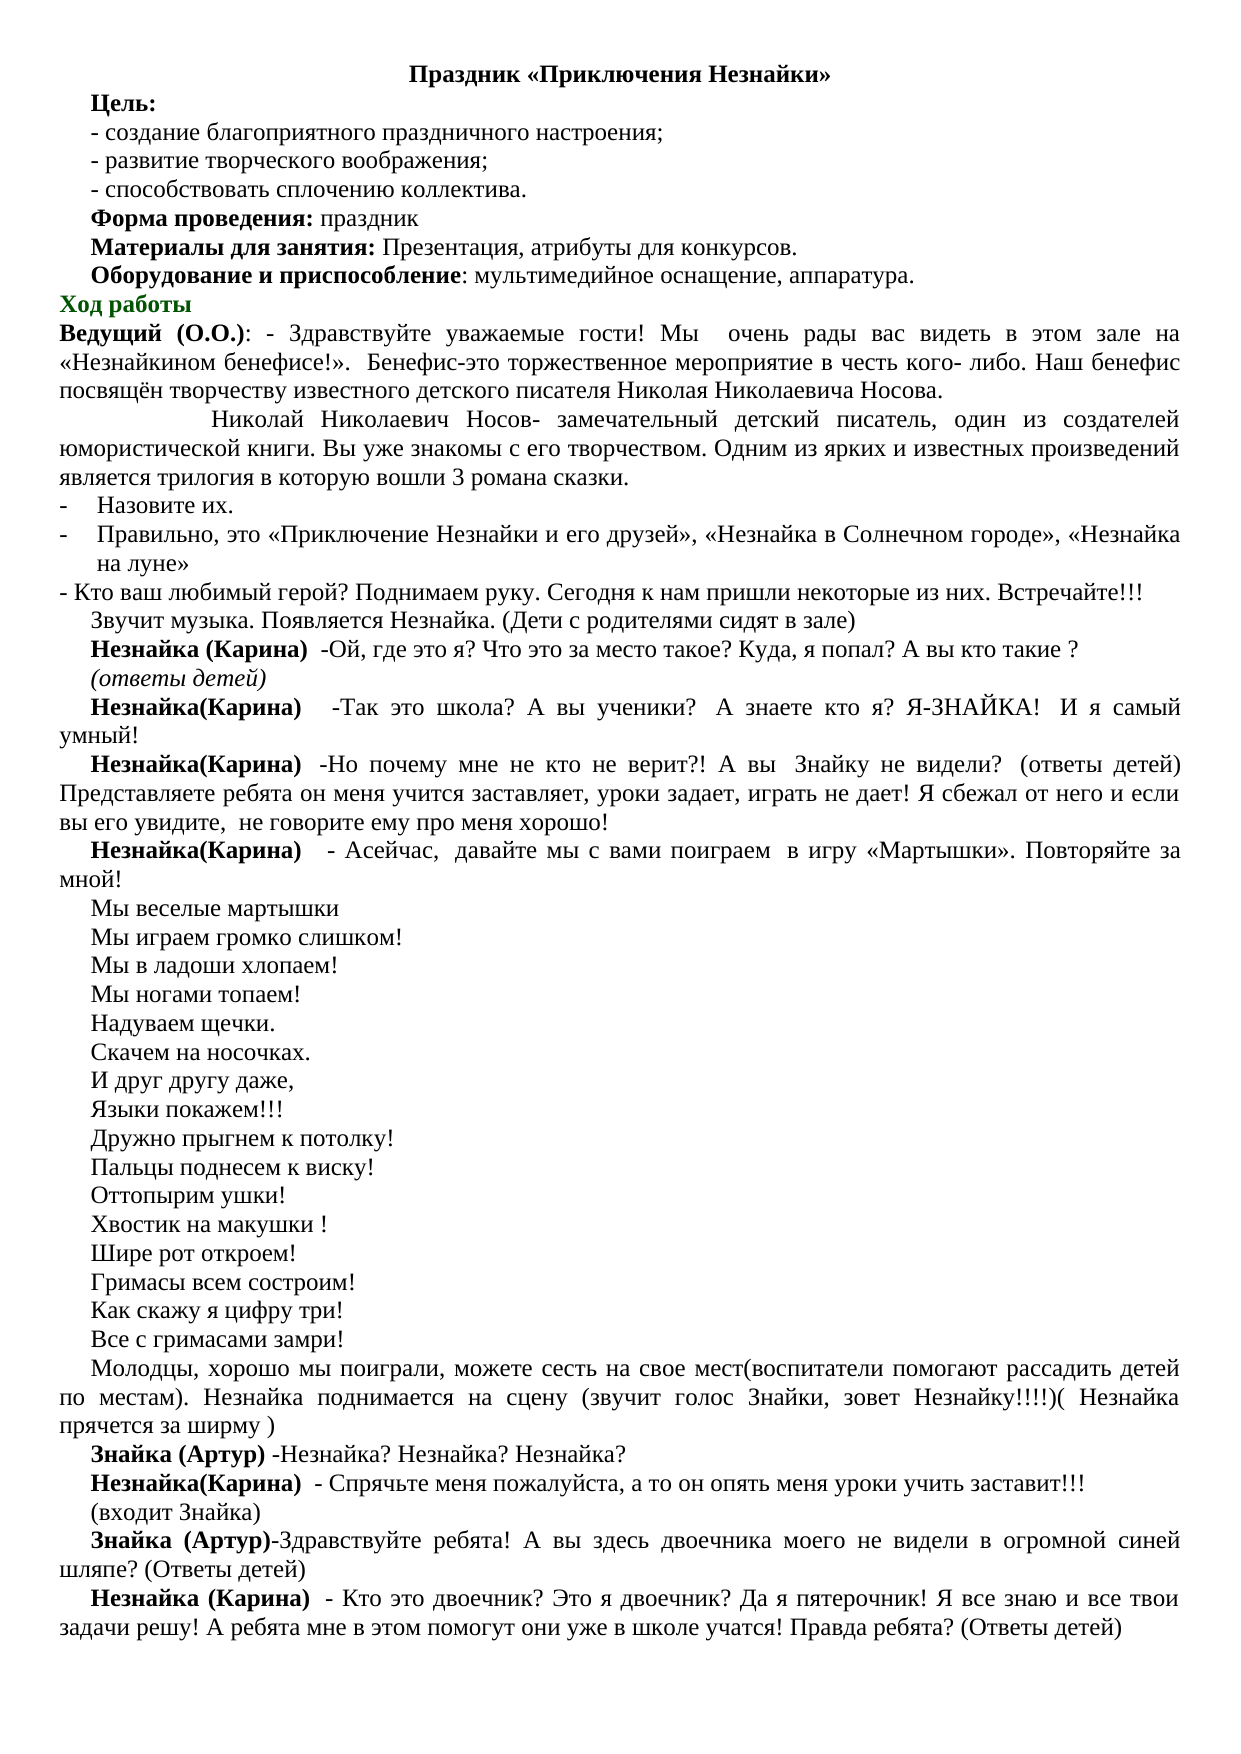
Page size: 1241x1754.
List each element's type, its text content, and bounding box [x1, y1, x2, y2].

text Языки покажем!!! [59, 1094, 1181, 1123]
text Мы в ладоши хлопаем! [59, 950, 1181, 979]
text Шире рот откроем! [59, 1238, 1181, 1267]
text Пальцы поднесем к виску! [59, 1152, 1181, 1180]
text Праздник «Приключения Незнайки» [59, 59, 1181, 88]
text Гримасы всем состроим! [59, 1267, 1181, 1295]
text Знайка (Артур) -Незнайка? Незнайка? Незнайка? [59, 1439, 1181, 1468]
text - Кто ваш любимый герой? Поднимаем руку. Сегодня к нам пришли некоторые из них. Встречайте!!! [59, 577, 1181, 605]
text Незнайка(Карина) -Но почему мне не кто не верит?! А вы Знайку не видели? (ответы детей) Представляете ребята он меня учится заставляет, уроки задает, играть не дает! Я сбежал от него и если вы его увидите, не говорите ему про меня хорошо! [59, 749, 1181, 835]
text И друг другу даже, [59, 1065, 1181, 1094]
text Ведущий (О.О.): - Здравствуйте уважаемые гости! Мы очень рады вас видеть в этом зале на «Незнайкином бенефисе!». Бенефис-это торжественное мероприятие в честь кого- либо. Наш бенефис посвящён творчеству известного детского писателя Николая Николаевича Носова. [59, 318, 1181, 404]
text Все с гримасами замри! [59, 1324, 1181, 1353]
text Дружно прыгнем к потолку! [59, 1123, 1181, 1152]
text Звучит музыка. Появляется Незнайка. (Дети с родителями сидят в зале) [59, 605, 1181, 634]
text Как скажу я цифру три! [59, 1295, 1181, 1324]
text (входит Знайка) [59, 1497, 1181, 1525]
text Ход работы [59, 289, 1181, 318]
text Знайка (Артур)-Здравствуйте ребята! А вы здесь двоечника моего не видели в огромной синей шляпе? (Ответы детей) [59, 1525, 1181, 1583]
text Мы играем громко слишком! [59, 922, 1181, 950]
list Назовите их. [59, 490, 1181, 519]
text Мы ногами топаем! [59, 979, 1181, 1008]
text Оборудование и приспособление: мультимедийное оснащение, аппаратура. [59, 260, 1181, 289]
text (ответы детей) [59, 663, 1181, 692]
text Николай Николаевич Носов- замечательный детский писатель, один из создателей юмористической книги. Вы уже знакомы с его творчеством. Одним из ярких и известных произведений является трилогия в которую вошли 3 романа сказки. [59, 404, 1181, 490]
text Незнайка(Карина) - Асейчас, давайте мы с вами поиграем в игру «Мартышки». Повторяйте за мной! [59, 835, 1181, 893]
text Незнайка (Карина) -Ой, где это я? Что это за место такое? Куда, я попал? А вы кто такие ? [59, 634, 1181, 663]
text Оттопырим ушки! [59, 1180, 1181, 1209]
text Мы веселые мартышки [59, 893, 1181, 922]
list Правильно, это «Приключение Незнайки и его друзей», «Незнайка в Солнечном городе», «Незнайка на луне» [59, 519, 1181, 577]
text Цель: [59, 88, 1181, 117]
text Материалы для занятия: Презентация, атрибуты для конкурсов. [59, 232, 1181, 260]
text - способствовать сплочению коллектива. [59, 174, 1181, 203]
text Форма проведения: праздник [59, 203, 1181, 232]
text Надуваем щечки. [59, 1008, 1181, 1037]
text - развитие творческого воображения; [59, 145, 1181, 174]
text - создание благоприятного праздничного настроения; [59, 117, 1181, 145]
text Незнайка(Карина) -Так это школа? А вы ученики? А знаете кто я? Я-ЗНАЙКА! И я самый умный! [59, 692, 1181, 749]
text Незнайка (Карина) - Кто это двоечник? Это я двоечник? Да я пятерочник! Я все знаю и все твои задачи решу! А ребята мне в этом помогут они уже в школе учатся! Правда ребята? (Ответы детей) [59, 1583, 1181, 1640]
text Молодцы, хорошо мы поиграли, можете сесть на свое мест(воспитатели помогают рассадить детей по местам). Незнайка поднимается на сцену (звучит голос Знайки, зовет Незнайку!!!!)( Незнайка прячется за ширму ) [59, 1353, 1181, 1439]
text Хвостик на макушки ! [59, 1209, 1181, 1238]
text Скачем на носочках. [59, 1037, 1181, 1065]
text Незнайка(Карина) - Спрячьте меня пожалуйста, а то он опять меня уроки учить заставит!!! [59, 1468, 1181, 1497]
